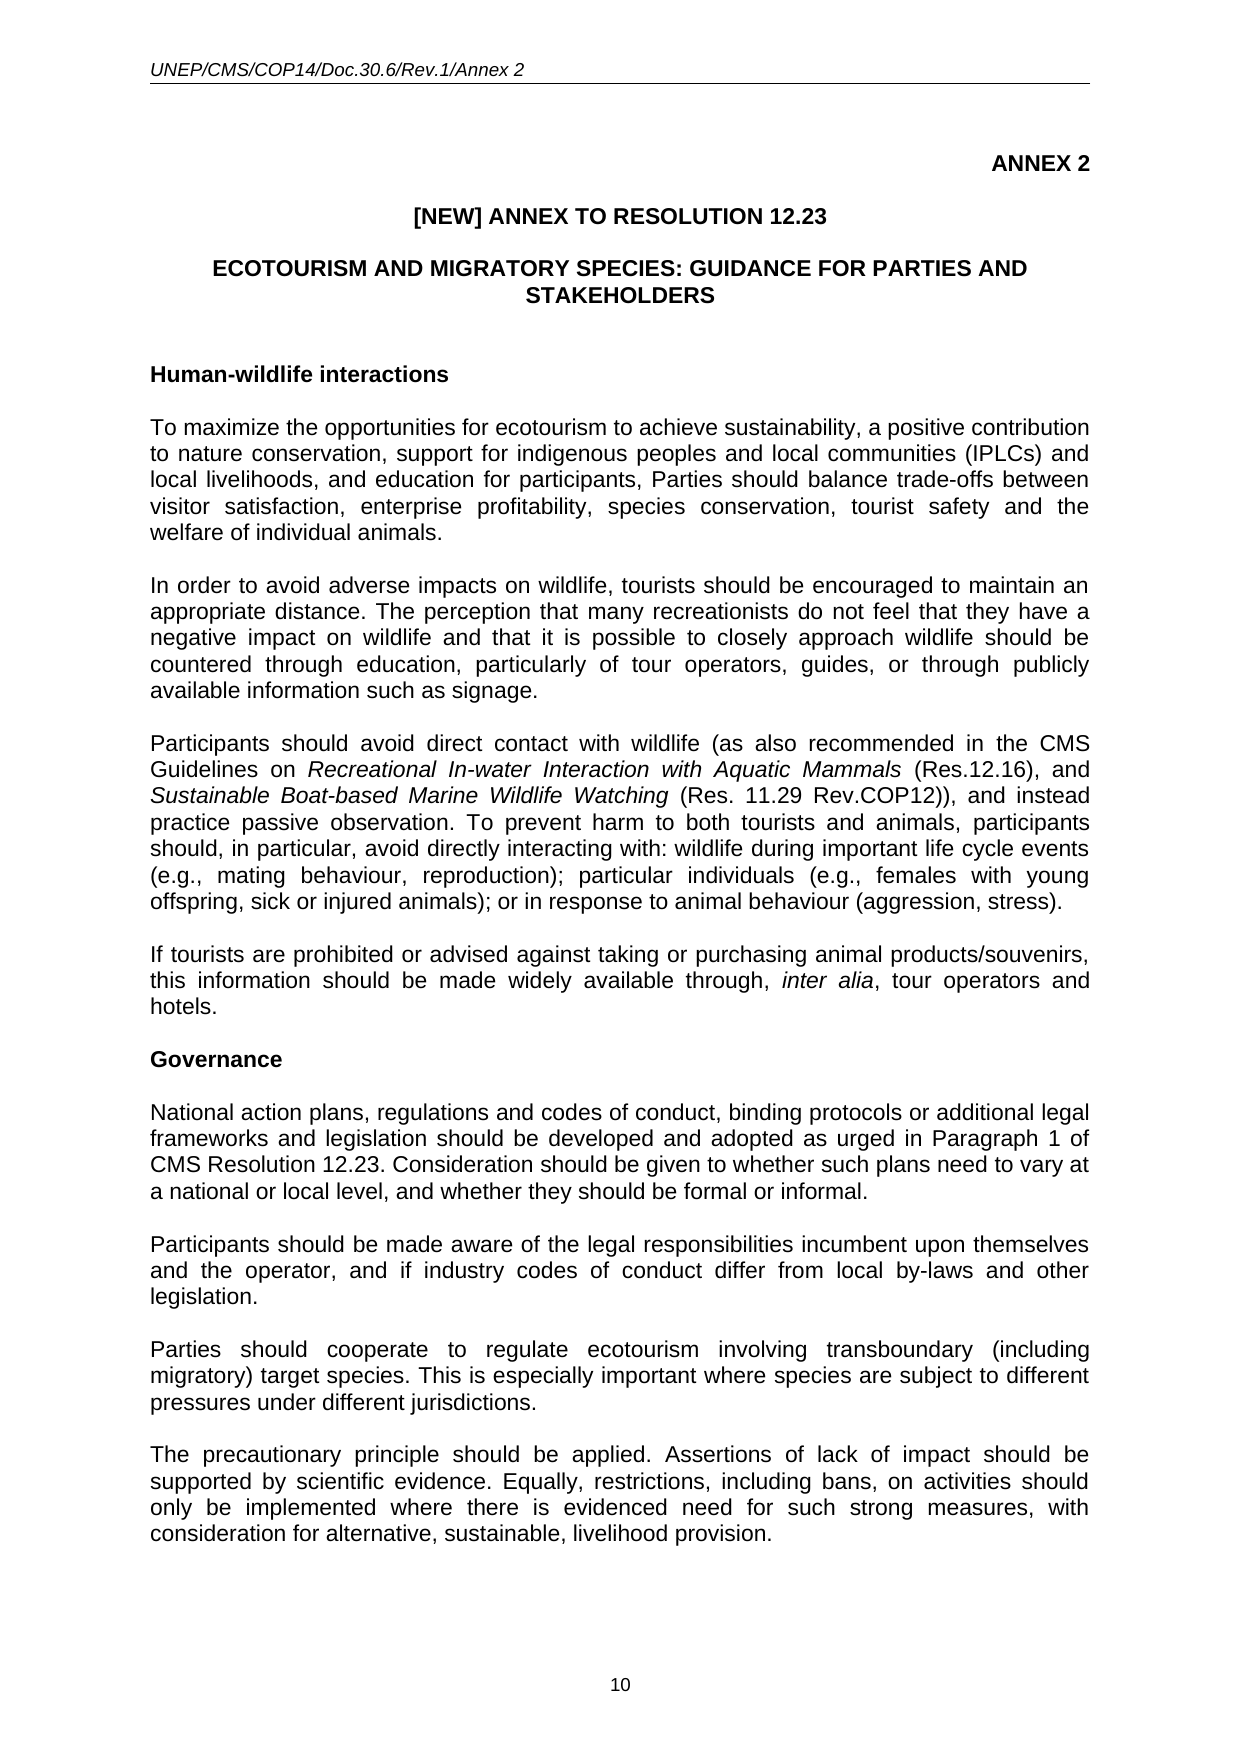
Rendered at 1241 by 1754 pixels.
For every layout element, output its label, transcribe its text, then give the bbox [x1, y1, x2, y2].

text To maximize the opportunities for ecotourism to achieve sustainability, a positive contribution to nature conservation, support for indigenous peoples and local communities (IPLCs) and local livelihoods, and education for participants, Parties should balance trade-offs between visitor satisfaction, enterprise profitability, species conservation, tourist safety and the welfare of individual animals. [150, 413, 1090, 545]
text Participants should avoid direct contact with wildlife (as also recommended in the CMS Guidelines on Recreational In-water Interaction with Aquatic Mammals (Res.12.16), and Sustainable Boat-based Marine Wildlife Watching (Res. 11.29 Rev.COP12)), and instead practice passive observation. To prevent harm to both tourists and animals, participants should, in particular, avoid directly interacting with: wildlife during important life cycle events (e.g., mating behaviour, reproduction); particular individuals (e.g., females with young offspring, sick or injured animals); or in response to animal behaviour (aggression, stress). [150, 730, 1090, 914]
subtitle ANNEX 2 [150, 150, 1090, 176]
subtitle [NEW] ANNEX TO RESOLUTION 12.23 [150, 203, 1090, 229]
text Participants should be made aware of the legal responsibilities incumbent upon themselves and the operator, and if industry codes of conduct differ from local by-laws and other legislation. [150, 1231, 1090, 1309]
text Parties should cooperate to regulate ecotourism involving transboundary (including migratory) target species. This is especially important where species are subject to different pressures under different jurisdictions. [150, 1336, 1090, 1415]
text Governance [150, 1046, 1090, 1072]
text If tourists are prohibited or advised against taking or purchasing animal products/souvenirs, this information should be made widely available through, inter alia, tour operators and hotels. [150, 941, 1090, 1020]
text The precautionary principle should be applied. Assertions of lack of impact should be supported by scientific evidence. Equally, restrictions, including bans, on activities should only be implemented where there is evidenced need for such strong measures, with consideration for alternative, sustainable, livelihood provision. [150, 1441, 1090, 1547]
subtitle ECOTOURISM AND MIGRATORY SPECIES: GUIDANCE FOR PARTIES AND STAKEHOLDERS [150, 255, 1090, 308]
text Human-wildlife interactions [150, 361, 1090, 387]
text National action plans, regulations and codes of conduct, binding protocols or additional legal frameworks and legislation should be developed and adopted as urged in Paragraph 1 of CMS Resolution 12.23. Consideration should be given to whether such plans need to vary at a national or local level, and whether they should be formal or informal. [150, 1099, 1090, 1204]
text In order to avoid adverse impacts on wildlife, tourists should be encouraged to maintain an appropriate distance. The perception that many recreationists do not feel that they have a negative impact on wildlife and that it is possible to closely approach wildlife should be countered through education, particularly of tour operators, guides, or through publicly available information such as signage. [150, 572, 1090, 703]
